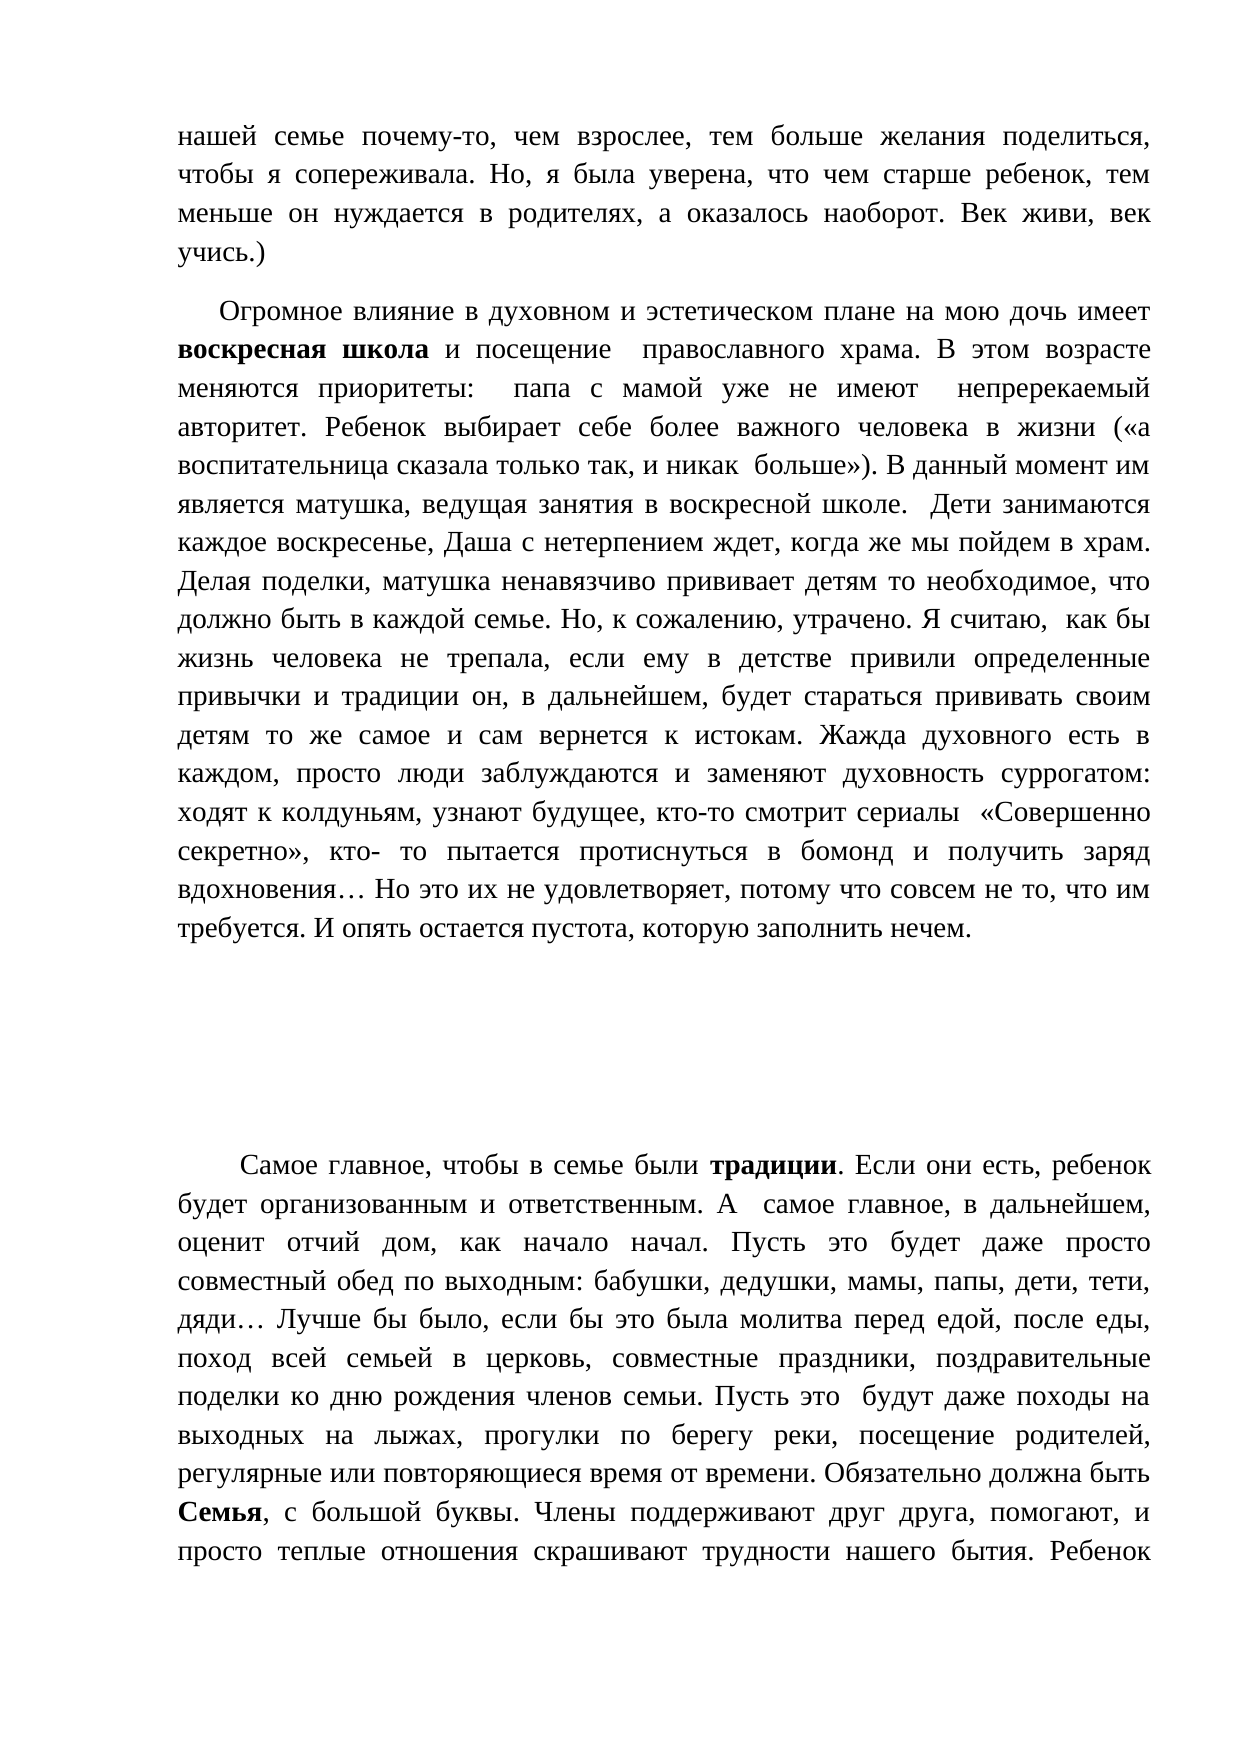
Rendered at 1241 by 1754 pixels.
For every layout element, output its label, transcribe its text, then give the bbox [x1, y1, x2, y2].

text Огромное влияние в духовном и эстетическом плане на мою дочь имеет воскресная школа и посещение православного храма. В этом возрасте меняются приоритеты: папа с мамой уже не имеют непререкаемый авторитет. Ребенок выбирает себе более важного человека в жизни («а воспитательница сказала только так, и никак больше»). В данный момент им является матушка, ведущая занятия в воскресной школе. Дети занимаются каждое воскресенье, Даша с нетерпением ждет, когда же мы пойдем в храм. Делая поделки, матушка ненавязчиво прививает детям то необходимое, что должно быть в каждой семье. Но, к сожалению, утрачено. Я считаю, как бы жизнь человека не трепала, если ему в детстве привили определенные привычки и традиции он, в дальнейшем, будет стараться прививать своим детям то же самое и сам вернется к истокам. Жажда духовного есть в каждом, просто люди заблуждаются и заменяют духовность суррогатом: ходят к колдуньям, узнают будущее, кто-то смотрит сериалы «Совершенно секретно», кто- то пытается протиснуться в бомонд и получить заряд вдохновения… Но это их не удовлетворяет, потому что совсем не то, что им требуется. И опять остается пустота, которую заполнить нечем. [177, 293, 1152, 943]
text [177, 118, 1152, 267]
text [177, 1147, 1152, 1566]
